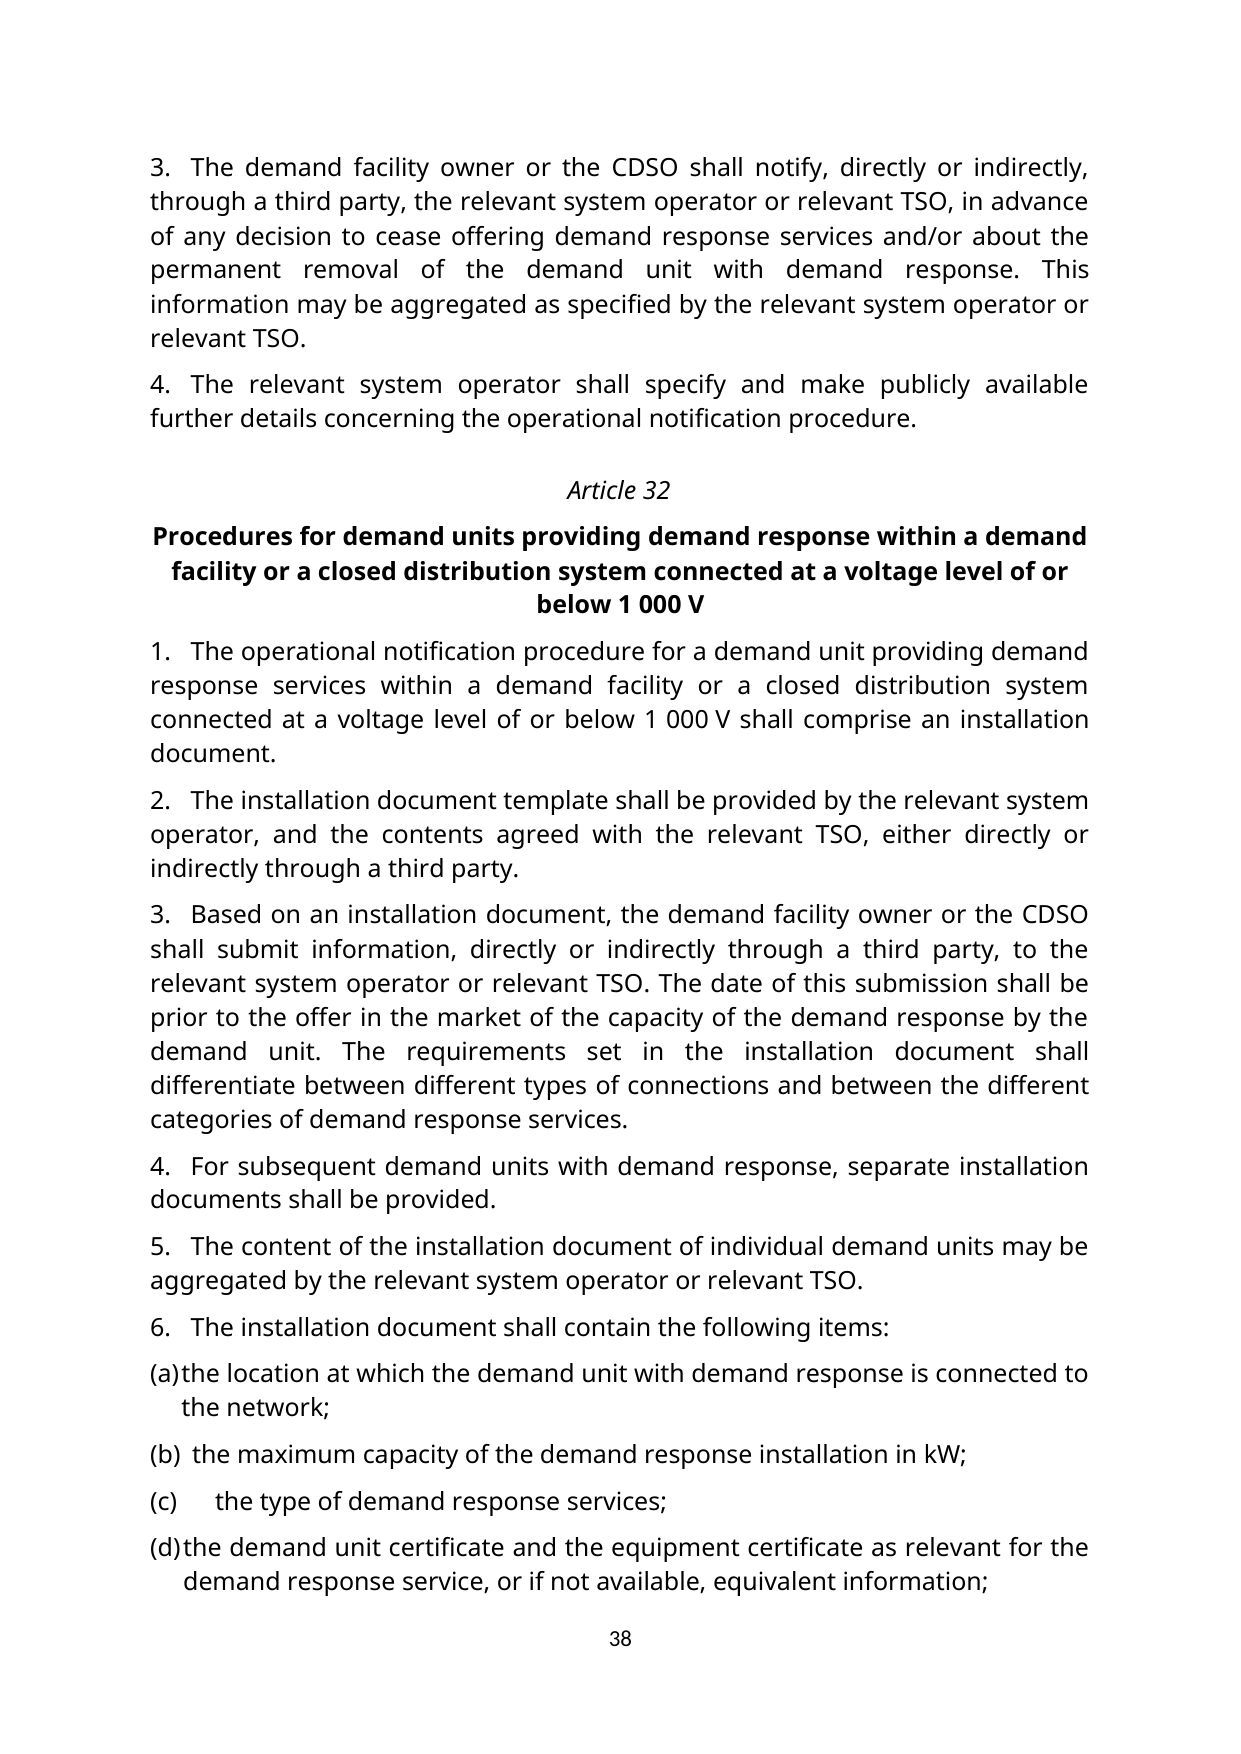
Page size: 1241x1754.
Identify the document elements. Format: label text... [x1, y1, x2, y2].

text 1. The operational notification procedure for a demand unit providing demand response services within a demand facility or a closed distribution system connected at a voltage level of or below 1 000 V shall comprise an installation document. [150, 634, 1090, 770]
table_header the type of demand response services; [215, 1471, 1090, 1517]
text 2. The installation document template shall be provided by the relevant system operator, and the contents agreed with the relevant TSO, either directly or indirectly through a third party. [150, 782, 1090, 885]
table_header (c) [150, 1471, 215, 1517]
text 3. Based on an installation document, the demand facility owner or the CDSO shall submit information, directly or indirectly through a third party, to the relevant system operator or relevant TSO. The date of this submission shall be prior to the offer in the market of the capacity of the demand response by the demand unit. The requirements set in the installation document shall differentiate between different types of connections and between the different categories of demand response services. [150, 897, 1090, 1136]
text 6. The installation document shall contain the following items: [150, 1309, 1090, 1343]
table_header the demand unit certificate and the equipment certificate as relevant for the demand response service, or if not available, equivalent information; [183, 1517, 1090, 1598]
text 4. The relevant system operator shall specify and make publicly available further details concerning the operational notification procedure. [150, 367, 1090, 435]
table_header (b) [150, 1424, 192, 1471]
table_header (d) [150, 1517, 183, 1598]
text 4. For subsequent demand units with demand response, separate installation documents shall be provided. [150, 1148, 1090, 1216]
text 3. The demand facility owner or the CDSO shall notify, directly or indirectly, through a third party, the relevant system operator or relevant TSO, in advance of any decision to cease offering demand response services and/or about the permanent removal of the demand unit with demand response. This information may be aggregated as specified by the relevant system operator or relevant TSO. [150, 150, 1090, 354]
table_header the location at which the demand unit with demand response is connected to the network; [181, 1344, 1090, 1424]
text Procedures for demand units providing demand response within a demand facility or a closed distribution system connected at a voltage level of or below 1 000 V [150, 519, 1090, 621]
text 5. The content of the installation document of individual demand units may be aggregated by the relevant system operator or relevant TSO. [150, 1229, 1090, 1297]
table_header the maximum capacity of the demand response installation in kW; [192, 1424, 1090, 1471]
table_header (a) [150, 1344, 181, 1424]
text Article 32 [150, 472, 1090, 507]
